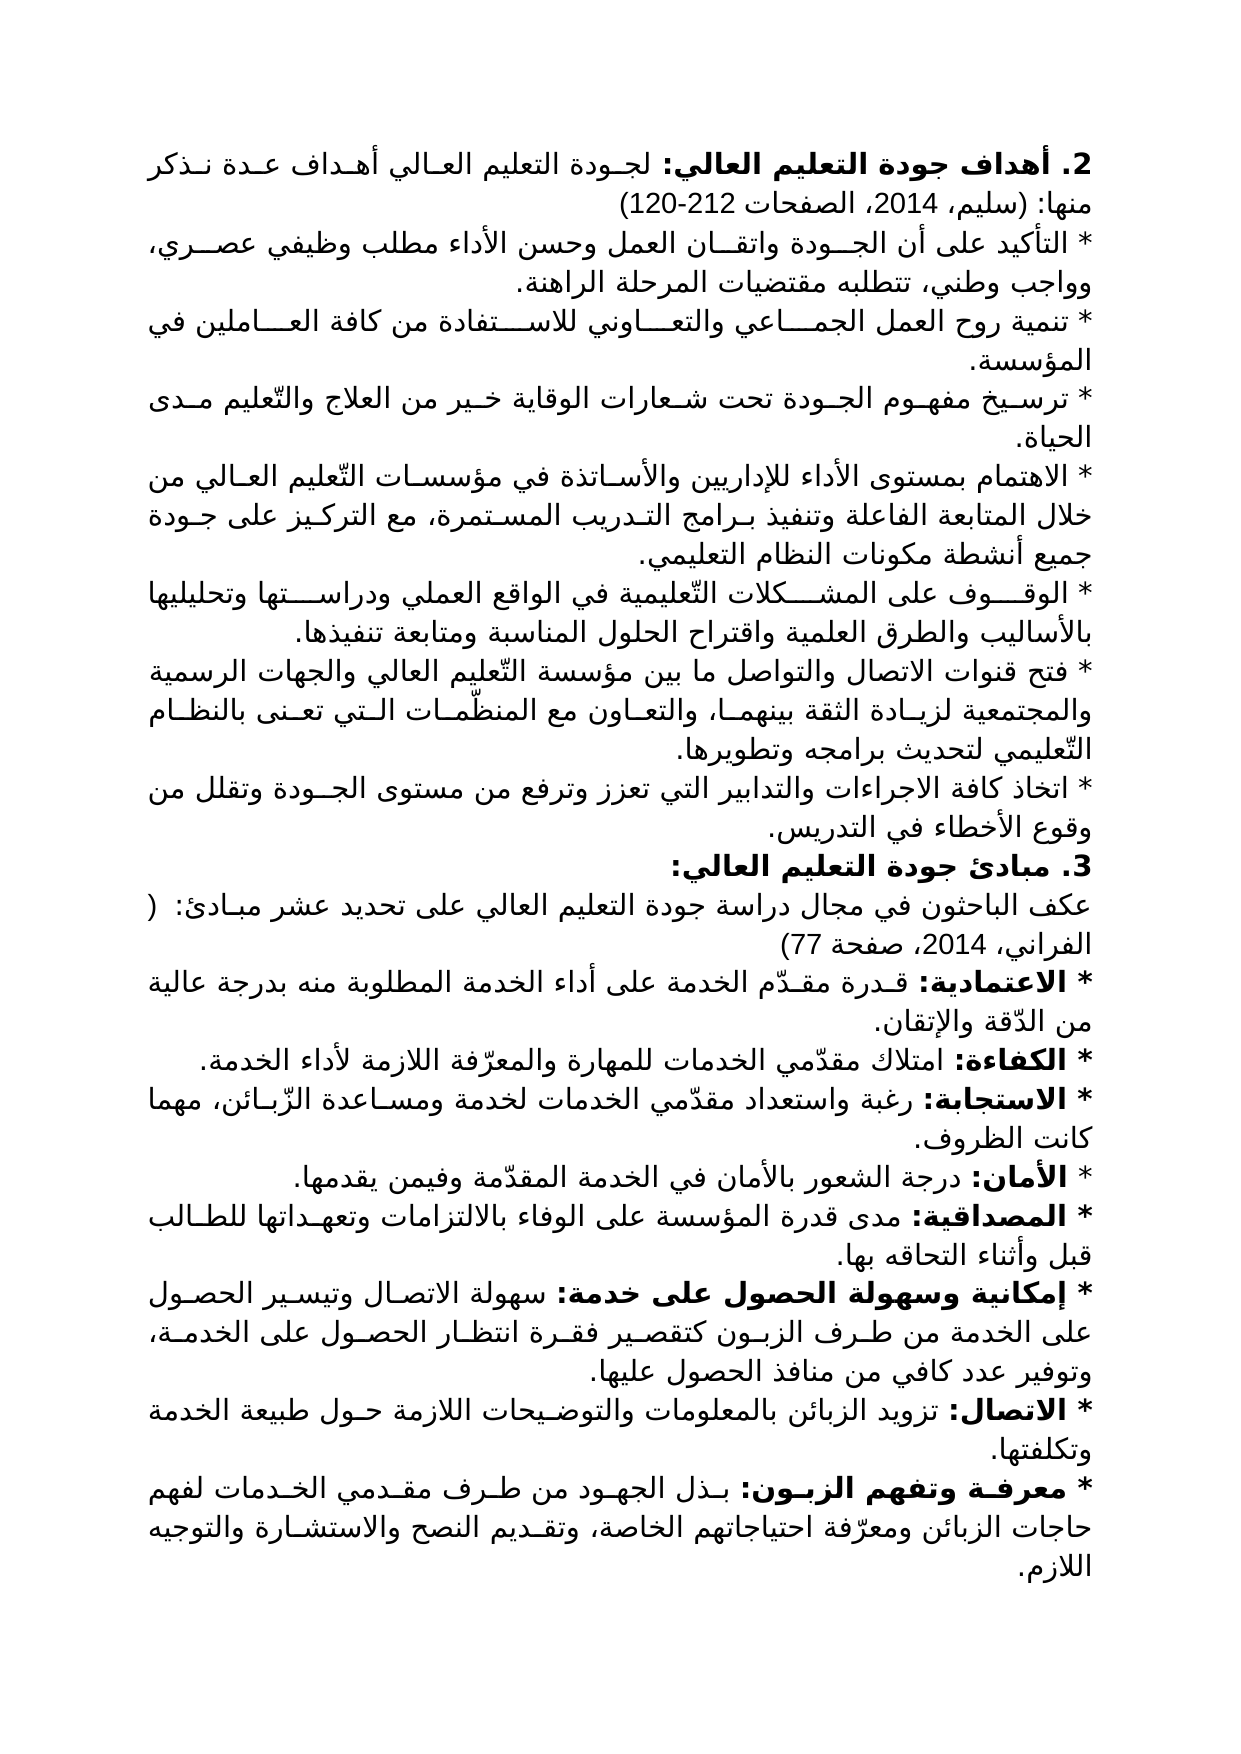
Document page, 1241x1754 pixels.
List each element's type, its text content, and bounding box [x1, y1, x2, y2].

text * الوقوف على المشكلات التّعليمية في الواقع العملي ودراستها وتحليليها بالأساليب والطرق العلمية واقتراح الحلول المناسبة ومتابعة تنفيذها. [148, 577, 1093, 649]
text * معرفة وتفهم الزبون: بذل الجهود من طرف مقدمي الخدمات لفهم حاجات الزبائن ومعرّفة احتياجاتهم الخاصة، وتقديم النصح والاستشارة والتوجيه اللازم. [148, 1472, 1093, 1583]
text * المصداقية: مدى قدرة المؤسسة على الوفاء بالالتزامات وتعهداتها للطالب قبل وأثناء التحاقه بها. [148, 1199, 1093, 1272]
text * الاعتمادية: قدرة مقدّم الخدمة على أداء الخدمة المطلوبة منه بدرجة عالية من الدّقة والإتقان. [148, 965, 1093, 1038]
text * الكفاءة: امتلاك مقدّمي الخدمات للمهارة والمعرّفة اللازمة لأداء الخدمة. [148, 1043, 1093, 1077]
text * التأكيد على أن الجودة واتقان العمل وحسن الأداء مطلب وظيفي عصري، وواجب وطني، تتطلبه مقتضيات المرحلة الراهنة. [148, 226, 1093, 299]
text * الاهتمام بمستوى الأداء للإداريين والأساتذة في مؤسسات التّعليم العالي من خلال المتابعة الفاعلة وتنفيذ برامج التدريب المستمرة، مع التركيز على جودة جميع أنشطة مكونات النظام التعليمي. [148, 460, 1093, 572]
text * الاتصال: تزويد الزبائن بالمعلومات والتوضيحات اللازمة حول طبيعة الخدمة وتكلفتها. [148, 1394, 1093, 1467]
text * تنمية روح العمل الجماعي والتعاوني للاستفادة من كافة العاملين في المؤسسة. [148, 304, 1093, 377]
text * فتح قنوات الاتصال والتواصل ما بين مؤسسة التّعليم العالي والجهات الرسمية والمجتمعية لزيادة الثقة بينهما، والتعاون مع المنظّمات التي تعنى بالنظام التّعليمي لتحديث برامجه وتطويرها. [148, 654, 1093, 766]
text * الأمان: درجة الشعور بالأمان في الخدمة المقدّمة وفيمن يقدمها. [148, 1160, 1093, 1194]
text 3. مبادئ جودة التعليم العالي: [148, 849, 1093, 883]
text * اتخاذ كافة الاجراءات والتدابير التي تعزز وترفع من مستوى الجودة وتقلل من وقوع الأخطاء في التدريس. [148, 771, 1093, 844]
text * إمكانية وسهولة الحصول على خدمة: سهولة الاتصال وتيسير الحصول على الخدمة من طرف الزبون كتقصير فقرة انتظار الحصول على الخدمة، وتوفير عدد كافي من منافذ الحصول عليها. [148, 1277, 1093, 1389]
text عكف الباحثون في مجال دراسة جودة التعليم العالي على تحديد عشر مبادئ: [148, 888, 1093, 960]
text * الاستجابة: رغبة واستعداد مقدّمي الخدمات لخدمة ومساعدة الزّبائن، مهما كانت الظروف. [148, 1082, 1093, 1155]
text * ترسيخ مفهوم الجودة تحت شعارات الوقاية خير من العلاج والتّعليم مدى الحياة. [148, 382, 1093, 455]
text 2. أهداف جودة التعليم العالي: لجودة التعليم العالي أهداف عدة نذكر منها: [148, 148, 1093, 221]
